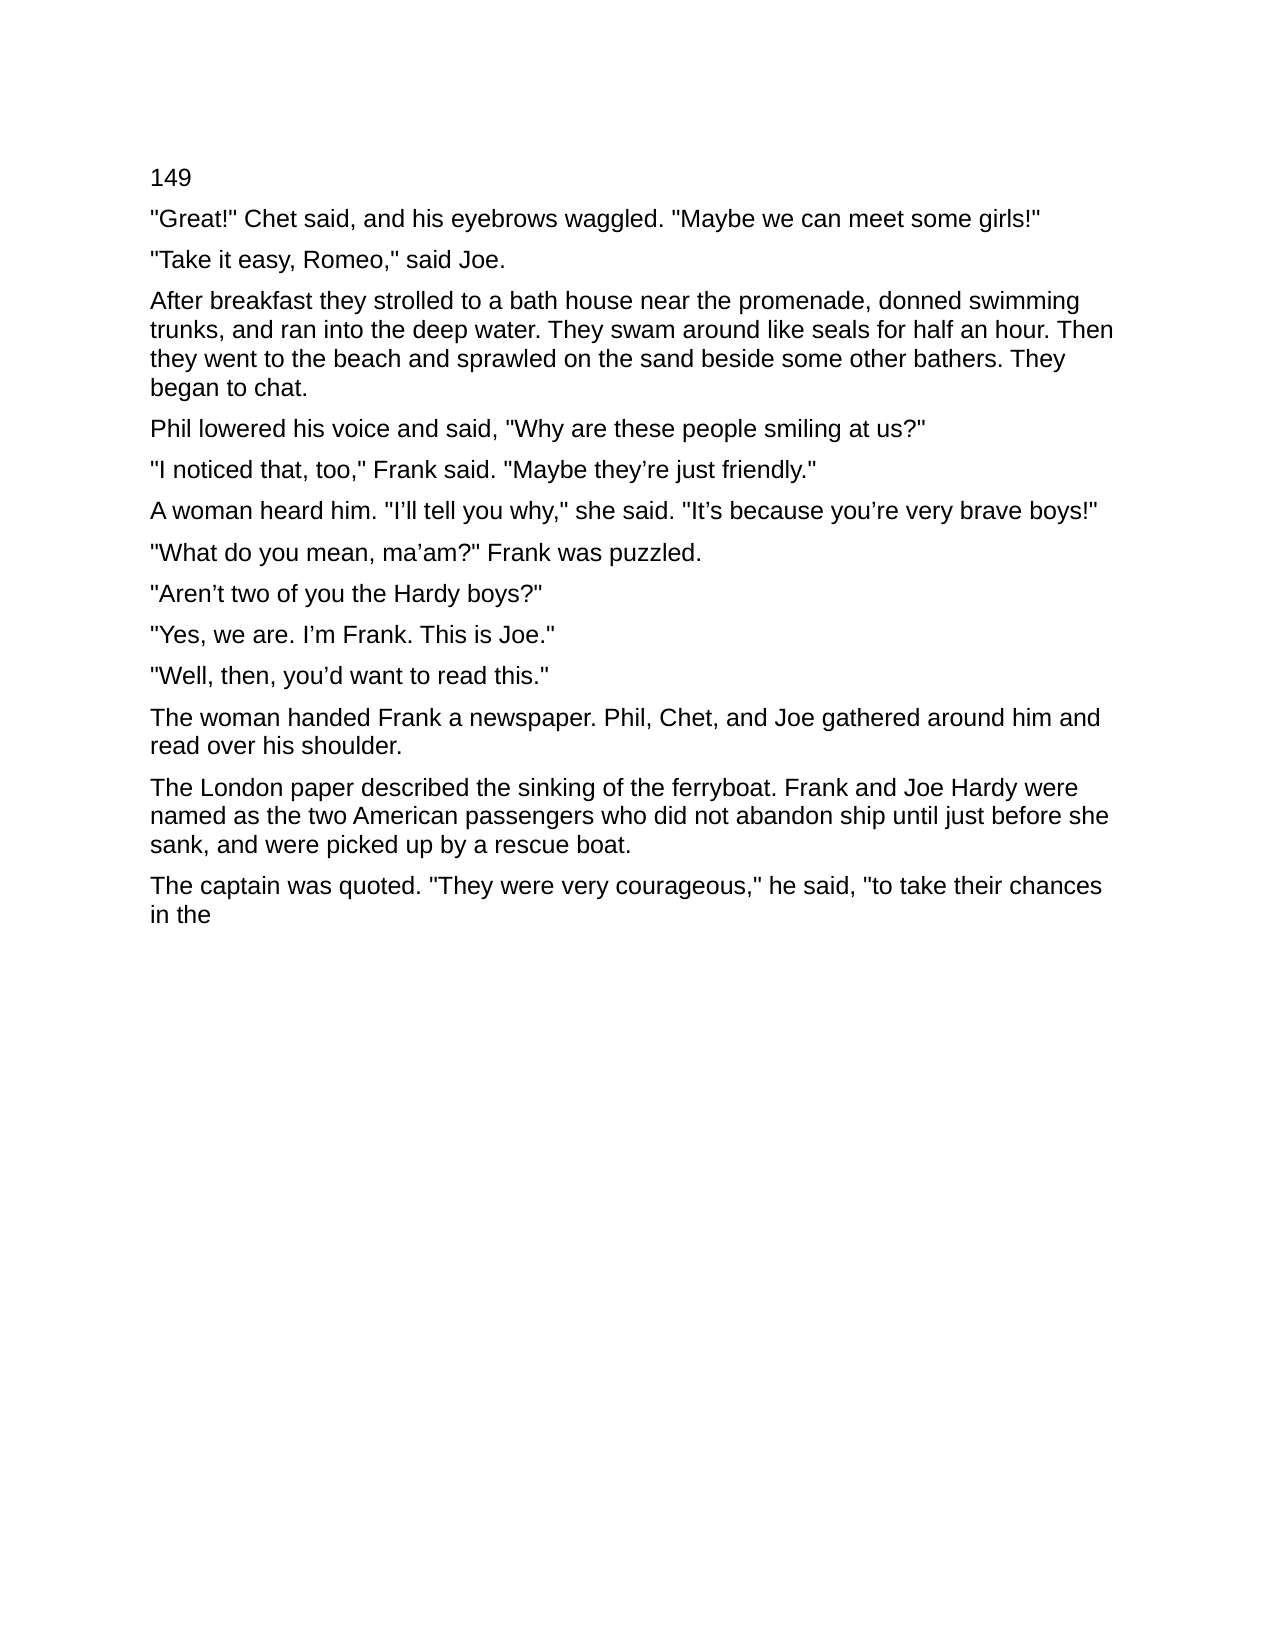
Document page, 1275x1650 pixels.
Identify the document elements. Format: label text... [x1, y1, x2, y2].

text "Yes, we are. I’m Frank. This is Joe." [150, 620, 1125, 649]
text The London paper described the sinking of the ferryboat. Frank and Joe Hardy were named as the two American passengers who did not abandon ship until just before she sank, and were picked up by a rescue boat. [150, 772, 1125, 859]
text The woman handed Frank a newspaper. Phil, Chet, and Joe gathered around him and read over his shoulder. [150, 702, 1125, 760]
text "Aren’t two of you the Hardy boys?" [150, 579, 1125, 607]
text "Well, then, you’d want to read this." [150, 661, 1125, 690]
text "Great!" Chet said, and his eyebrows waggled. "Maybe we can meet some girls!" [150, 204, 1125, 232]
text The captain was quoted. "They were very courageous," he said, "to take their chances in the [150, 871, 1125, 929]
text "Take it easy, Romeo," said Joe. [150, 245, 1125, 274]
text A woman heard him. "I’ll tell you why," she said. "It’s because you’re very brave boys!" [150, 496, 1125, 525]
text "I noticed that, too," Frank said. "Maybe they’re just friendly." [150, 455, 1125, 484]
text After breakfast they strolled to a bath house near the promenade, donned swimming trunks, and ran into the deep water. They swam around like seals for half an hour. Then they went to the beach and sprawled on the sand beside some other bathers. They began to chat. [150, 286, 1125, 401]
text 149 [150, 162, 1125, 191]
text Phil lowered his voice and said, "Why are these people smiling at us?" [150, 414, 1125, 442]
text "What do you mean, ma’am?" Frank was puzzled. [150, 537, 1125, 566]
